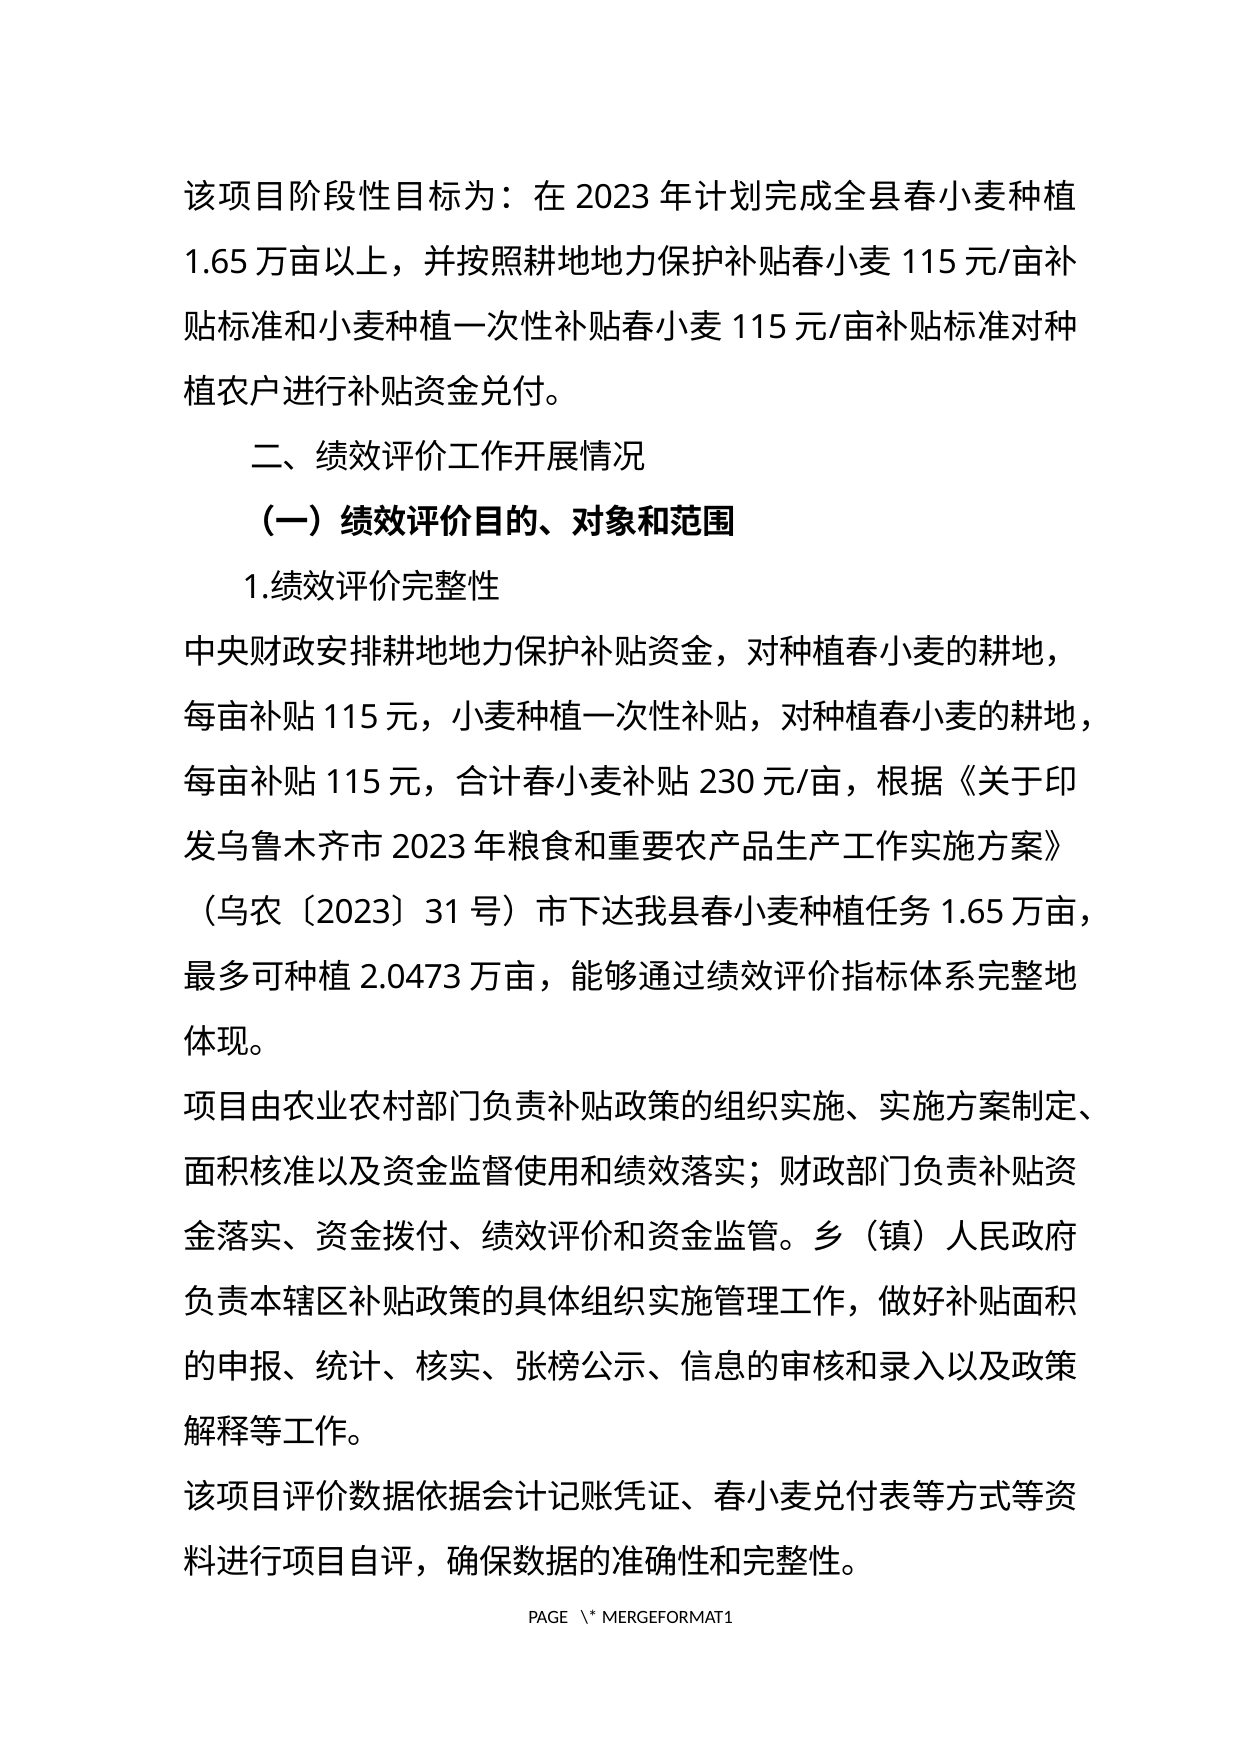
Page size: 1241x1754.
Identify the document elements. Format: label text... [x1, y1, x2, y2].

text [183, 552, 1078, 1592]
text （一）绩效评价目的、对象和范围 [183, 487, 1078, 552]
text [183, 162, 1078, 422]
text 二、绩效评价工作开展情况 [183, 422, 1078, 487]
